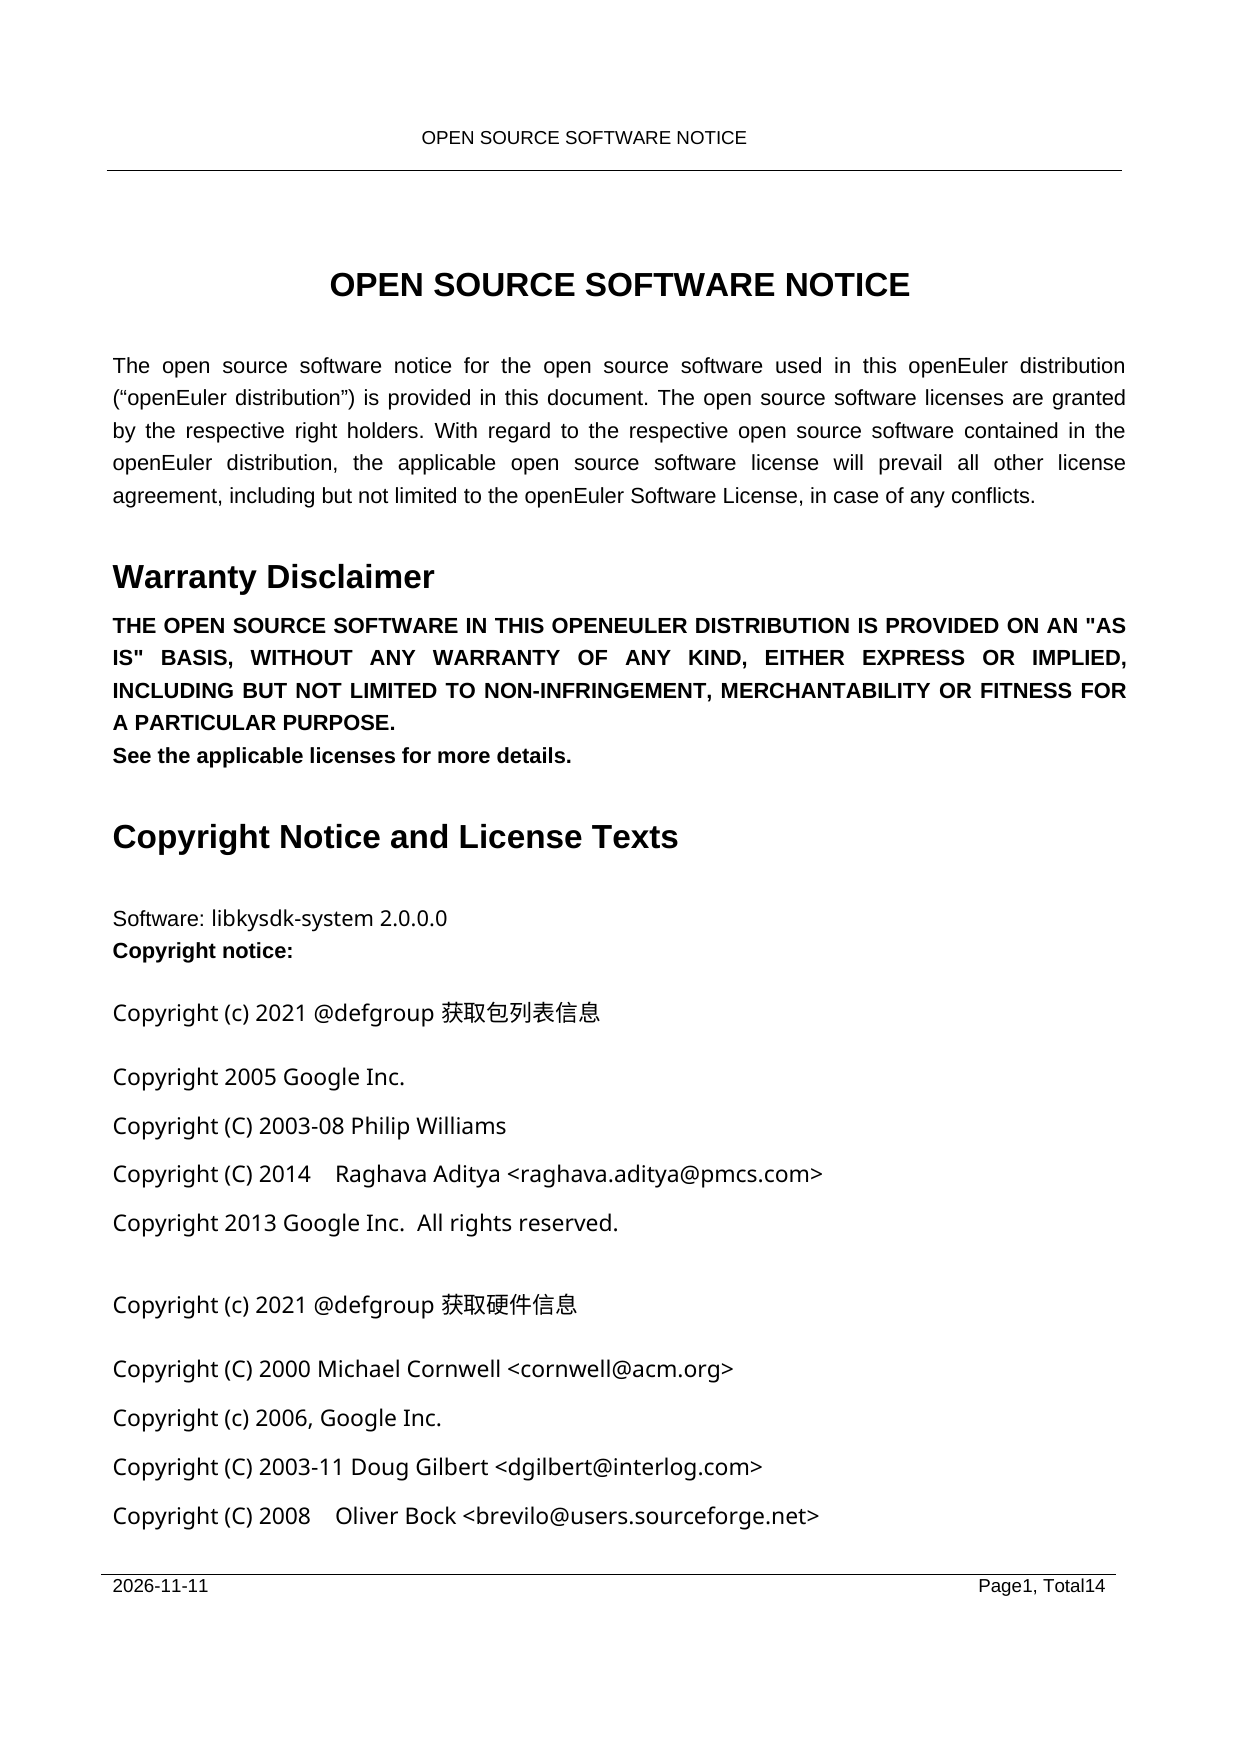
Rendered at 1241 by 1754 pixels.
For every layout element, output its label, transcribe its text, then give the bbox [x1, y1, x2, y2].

text Warranty Disclaimer [112, 544, 1128, 609]
text The open source software notice for the open source software used in this openEuler distribution (“openEuler distribution”) is provided in this document. The open source software licenses are granted by the respective right holders. With regard to the respective open source software contained in the openEuler distribution, the applicable open source software license will prevail all other license agreement, including but not limited to the openEuler Software License, in case of any conflicts. [112, 349, 1128, 511]
text Copyright notice: [112, 934, 1128, 966]
text THE OPEN SOURCE SOFTWARE IN THIS OPENEULER DISTRIBUTION IS PROVIDED ON AN "AS IS" BASIS, WITHOUT ANY WARRANTY OF ANY KIND, EITHER EXPRESS OR IMPLIED, INCLUDING BUT NOT LIMITED TO NON-INFRINGEMENT, MERCHANTABILITY OR FITNESS FOR A PARTICULAR PURPOSE. See the applicable licenses for more details. [112, 609, 1128, 771]
text OPEN SOURCE SOFTWARE NOTICE [112, 251, 1128, 316]
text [112, 979, 1128, 1532]
text Copyright Notice and License Texts [112, 804, 1128, 869]
text Software: libkysdk-system 2.0.0.0 [112, 901, 1128, 934]
